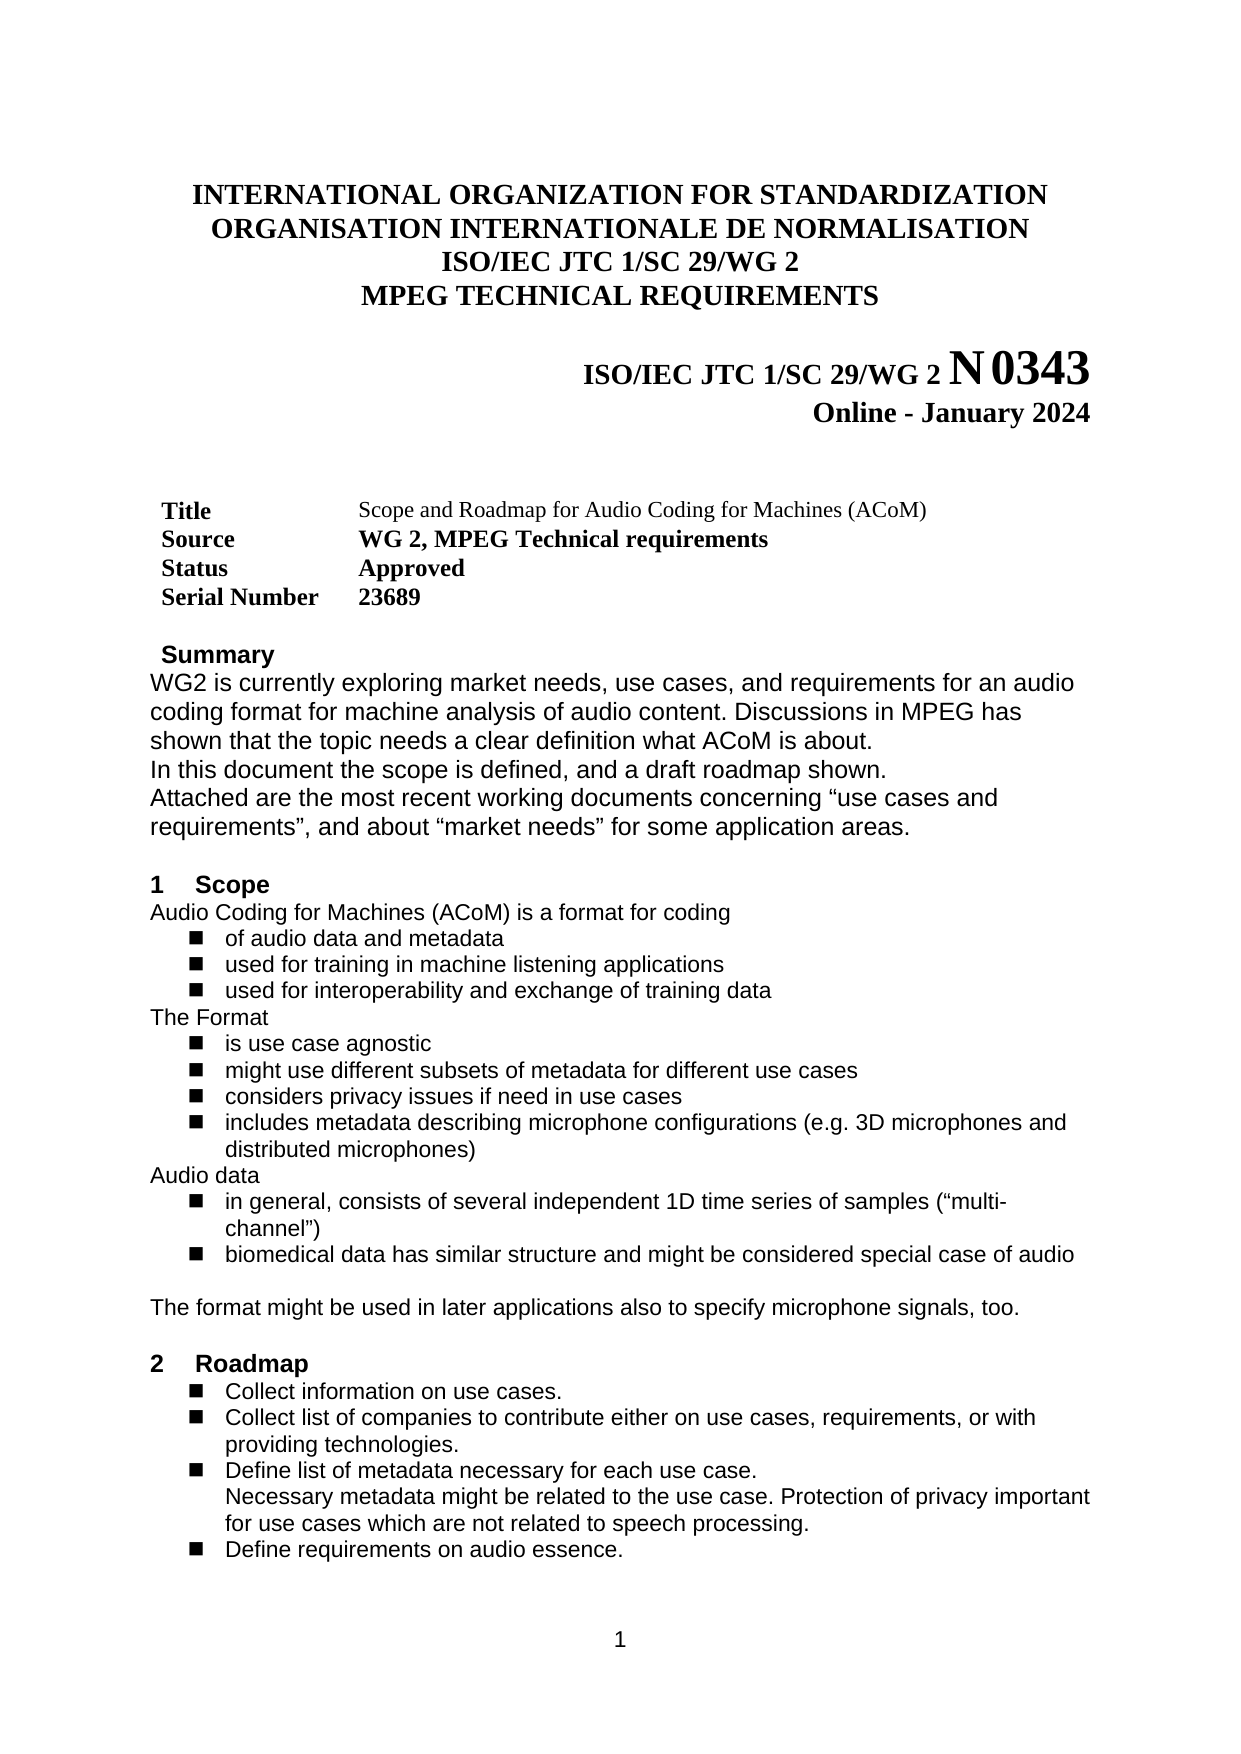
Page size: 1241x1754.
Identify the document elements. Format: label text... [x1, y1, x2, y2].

subtitle Summary [161, 639, 1090, 668]
table_cell WG 2, MPEG Technical requirements [347, 525, 1209, 553]
list is use case agnostic [187, 1030, 1090, 1057]
list considers privacy issues if need in use cases [187, 1083, 1090, 1109]
text ORGANISATION INTERNATIONALE DE NORMALISATION [150, 211, 1090, 244]
table_header Scope and Roadmap for Audio Coding for Machines (ACoM) [347, 496, 1209, 524]
list Define requirements on audio essence. [187, 1536, 1090, 1562]
text ISO/IEC JTC 1/SC 29/WG 2 N 0343 [150, 338, 1090, 395]
table_cell Source [150, 525, 347, 553]
text The Format [150, 1004, 1090, 1030]
text WG2 is currently exploring market needs, use cases, and requirements for an audio coding format for machine analysis of audio content. Discussions in MPEG has shown that the topic needs a clear definition what ACoM is about. In this document the scope is defined, and a draft roadmap shown. Attached are the most recent working documents concerning “use cases and requirements”, and about “market needs” for some application areas. [150, 668, 1090, 870]
list in general, consists of several independent 1D time series of samples (“multi-channel”) [187, 1188, 1090, 1241]
list Define list of metadata necessary for each use case. Necessary metadata might be related to the use case. Protection of privacy important for use cases which are not related to speech processing. [187, 1457, 1090, 1536]
table_cell Status [150, 553, 347, 582]
list used for training in machine listening applications [187, 951, 1090, 977]
table_header Title [150, 496, 347, 524]
table_cell Approved [347, 553, 1209, 582]
list biomedical data has similar structure and might be considered special case of audio [187, 1241, 1090, 1267]
subtitle Scope [150, 870, 1090, 898]
text INTERNATIONAL ORGANIZATION FOR STANDARDIZATION [150, 177, 1090, 211]
text Audio data [150, 1162, 1090, 1188]
list Collect information on use cases. [187, 1378, 1090, 1404]
text MPEG TECHNICAL REQUIREMENTS [150, 278, 1090, 311]
text Audio Coding for Machines (ACoM) is a format for coding [150, 898, 1090, 925]
text The format might be used in later applications also to specify microphone signals, too. [150, 1294, 1090, 1320]
table_cell Serial Number [150, 582, 347, 611]
table_cell 23689 [347, 582, 1209, 611]
text ISO/IEC JTC 1/SC 29/WG 2 [150, 244, 1090, 278]
list might use different subsets of metadata for different use cases [187, 1057, 1090, 1083]
text Online - January 2024 [150, 395, 1090, 429]
subtitle Roadmap [150, 1349, 1090, 1378]
list used for interoperability and exchange of training data [187, 977, 1090, 1004]
list Collect list of companies to contribute either on use cases, requirements, or with providing technologies. [187, 1404, 1090, 1457]
list of audio data and metadata [187, 925, 1090, 951]
list includes metadata describing microphone configurations (e.g. 3D microphones and distributed microphones) [187, 1109, 1090, 1162]
